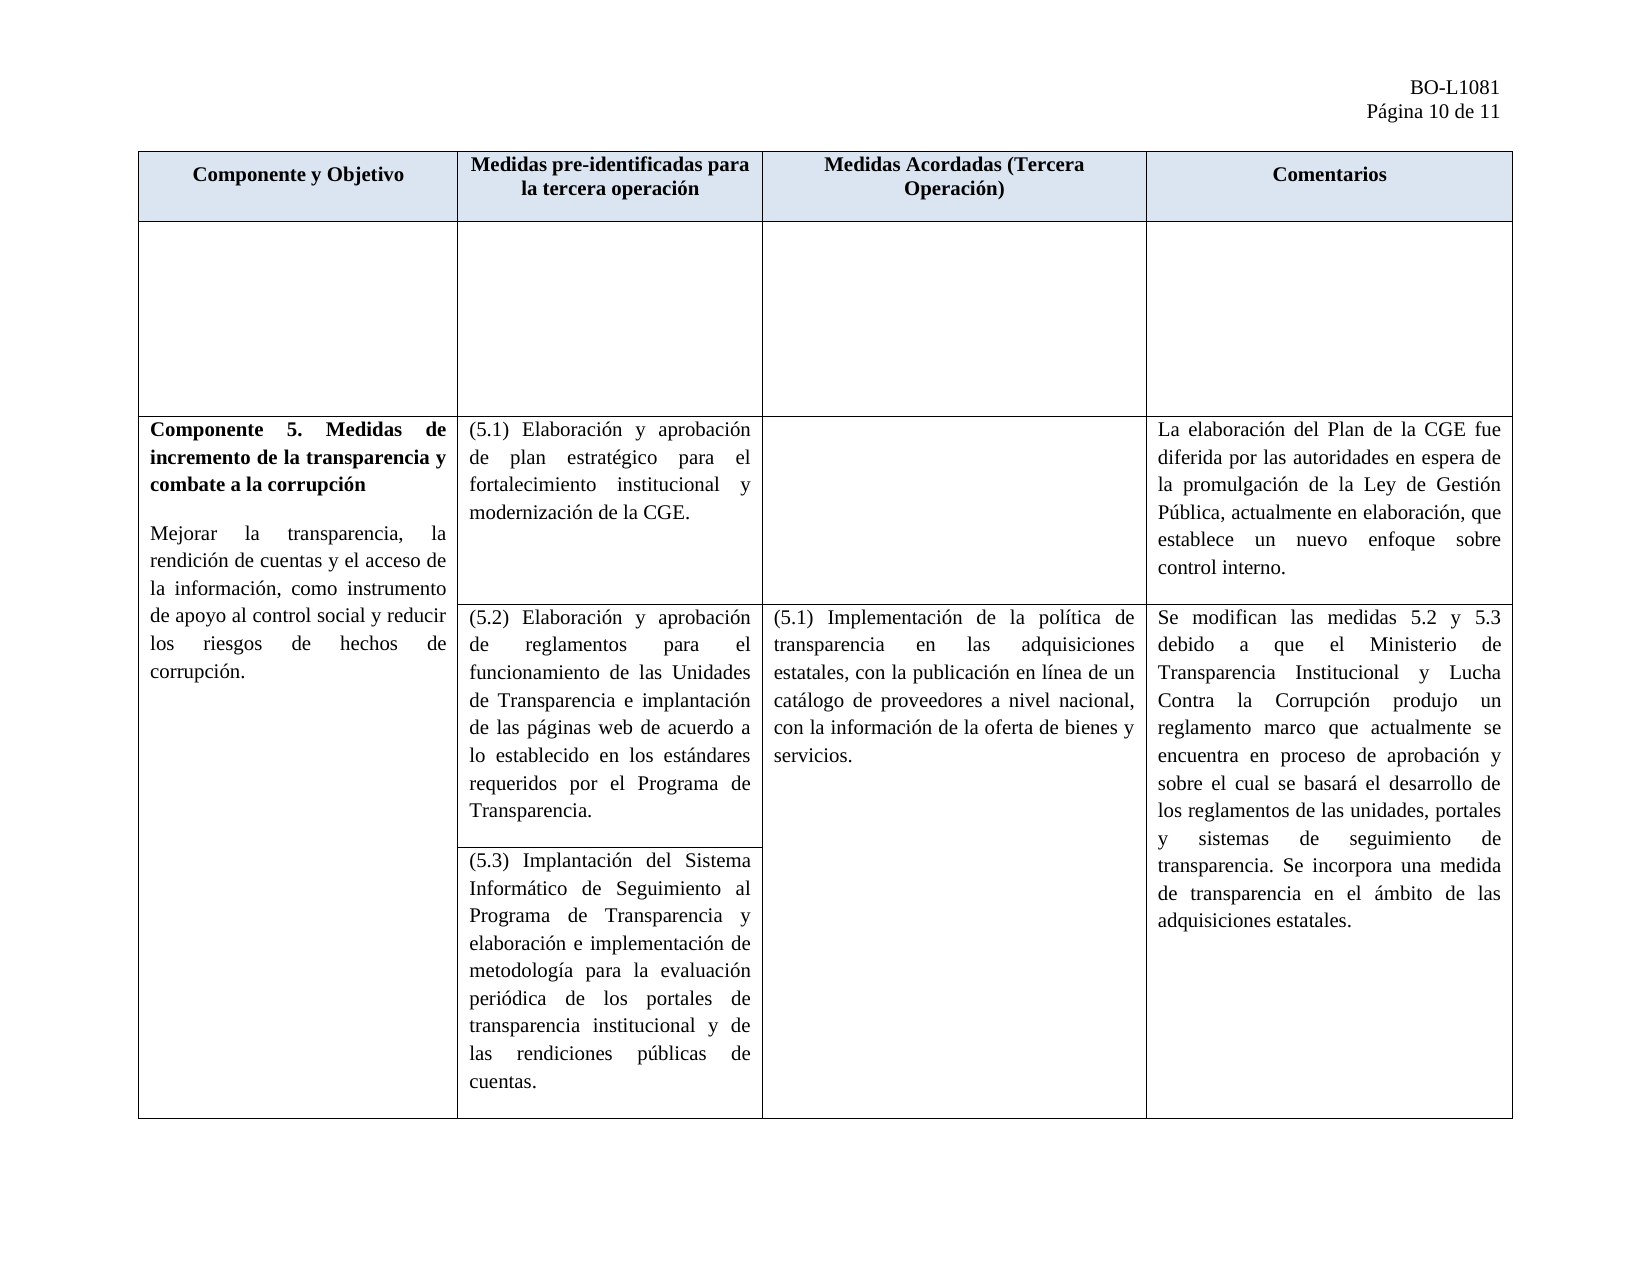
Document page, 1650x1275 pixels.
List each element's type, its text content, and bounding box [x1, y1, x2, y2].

table_cell La elaboración del Plan de la CGE fue diferida por las autoridades en espera de la promulgación de la Ley de Gestión Pública, actualmente en elaboración, que establece un nuevo enfoque sobre control interno. [1147, 417, 1512, 604]
table_cell Componente 5. Medidas de incremento de la transparencia y combate a la corrupción Mejorar la transparencia, la rendición de cuentas y el acceso de la información, como instrumento de apoyo al control social y reducir los riesgos de hechos de corrupción. [139, 417, 457, 1117]
table_cell (5.1) Implementación de la política de transparencia en las adquisiciones estatales, con la publicación en línea de un catálogo de proveedores a nivel nacional, con la información de la oferta de bienes y servicios. [763, 605, 1146, 1117]
table_cell (5.3) Implantación del Sistema Informático de Seguimiento al Programa de Transparencia y elaboración e implementación de metodología para la evaluación periódica de los portales de transparencia institucional y de las rendiciones públicas de cuentas. [458, 848, 762, 1117]
table_header Medidas Acordadas (Tercera Operación) [763, 152, 1146, 221]
table_header Comentarios [1147, 152, 1512, 221]
table_cell (5.2) Elaboración y aprobación de reglamentos para el funcionamiento de las Unidades de Transparencia e implantación de las páginas web de acuerdo a lo establecido en los estándares requeridos por el Programa de Transparencia. [458, 605, 762, 847]
table_cell (5.1) Elaboración y aprobación de plan estratégico para el fortalecimiento institucional y modernización de la CGE. [458, 417, 762, 604]
table_cell Se modifican las medidas 5.2 y 5.3 debido a que el Ministerio de Transparencia Institucional y Lucha Contra la Corrupción produjo un reglamento marco que actualmente se encuentra en proceso de aprobación y sobre el cual se basará el desarrollo de los reglamentos de las unidades, portales y sistemas de seguimiento de transparencia. Se incorpora una medida de transparencia en el ámbito de las adquisiciones estatales. [1147, 605, 1512, 1117]
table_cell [458, 222, 762, 416]
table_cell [1147, 222, 1512, 416]
table_cell [763, 417, 1146, 604]
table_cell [763, 222, 1146, 416]
table_header Componente y Objetivo [139, 152, 457, 221]
table_header Medidas pre-identificadas para la tercera operación [458, 152, 762, 221]
